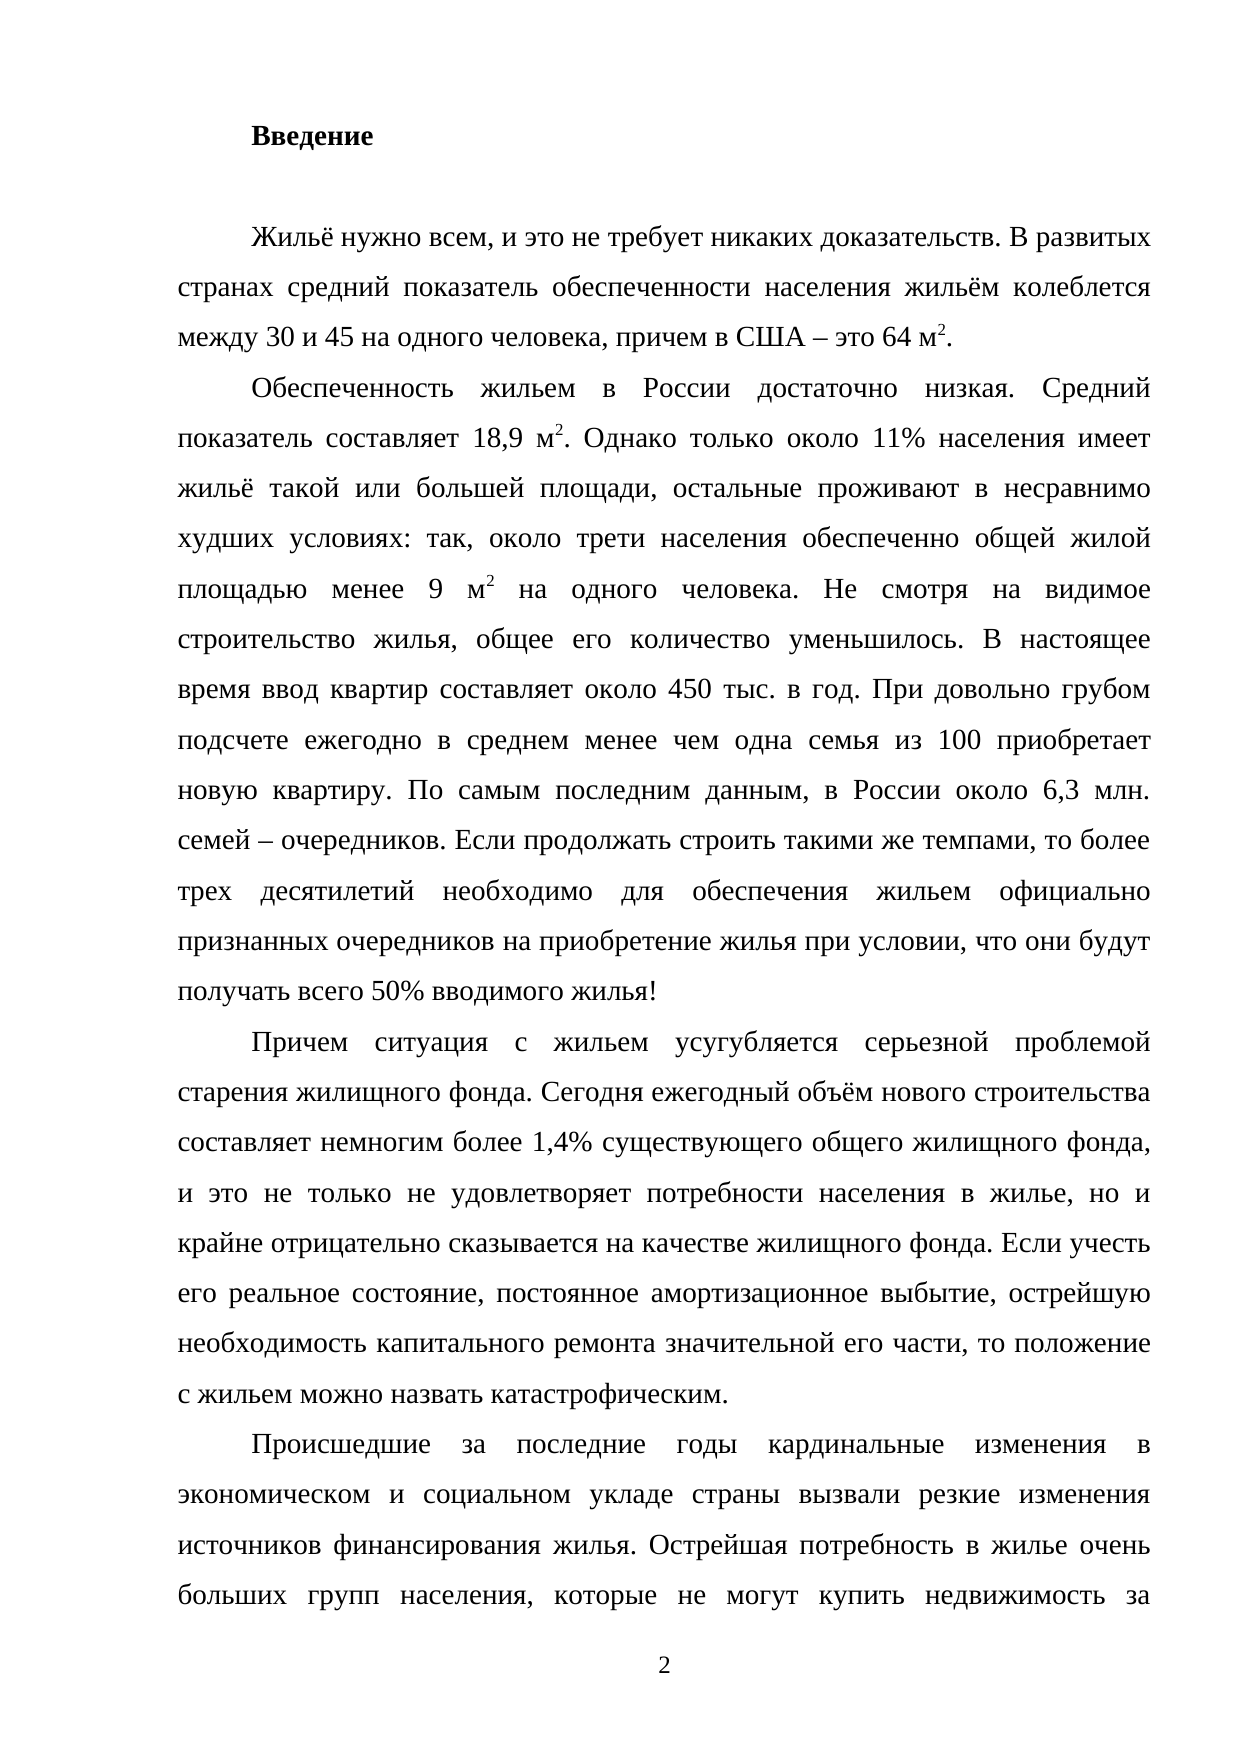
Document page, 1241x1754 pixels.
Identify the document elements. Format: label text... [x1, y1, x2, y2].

text Причем ситуация с жильем усугубляется серьезной проблемой старения жилищного фонда. Сегодня ежегодный объём нового строительства составляет немногим более 1,4% существующего общего жилищного фонда, и это не только не удовлетворяет потребности населения в жилье, но и крайне отрицательно сказывается на качестве жилищного фонда. Если учесть его реальное состояние, постоянное амортизационное выбытие, острейшую необходимость капитального ремонта значительной его части, то положение с жильем можно назвать катастрофическим. [177, 1024, 1152, 1409]
text Жильё нужно всем, и это не требует никаких доказательств. В развитых странах средний показатель обеспеченности населения жильём колеблется между 30 и 45 на одного человека, причем в США – это 64 м2. [177, 219, 1152, 353]
text Введение [177, 118, 1152, 152]
text Обеспеченность жильем в России достаточно низкая. Средний показатель составляет 18,9 м2. Однако только около 11% населения имеет жильё такой или большей площади, остальные проживают в несравнимо худших условиях: так, около трети населения обеспеченно общей жилой площадью менее 9 м2 на одного человека. Не смотря на видимое строительство жилья, общее его количество уменьшилось. В настоящее время ввод квартир составляет около 450 тыс. в год. При довольно грубом подсчете ежегодно в среднем менее чем одна семья из 100 приобретает новую квартиру. По самым последним данным, в России около 6,3 млн. семей – очередников. Если продолжать строить такими же темпами, то более трех десятилетий необходимо для обеспечения жильем официально признанных очередников на приобретение жилья при условии, что они будут получать всего 50% вводимого жилья! [177, 370, 1152, 1007]
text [177, 1426, 1152, 1611]
